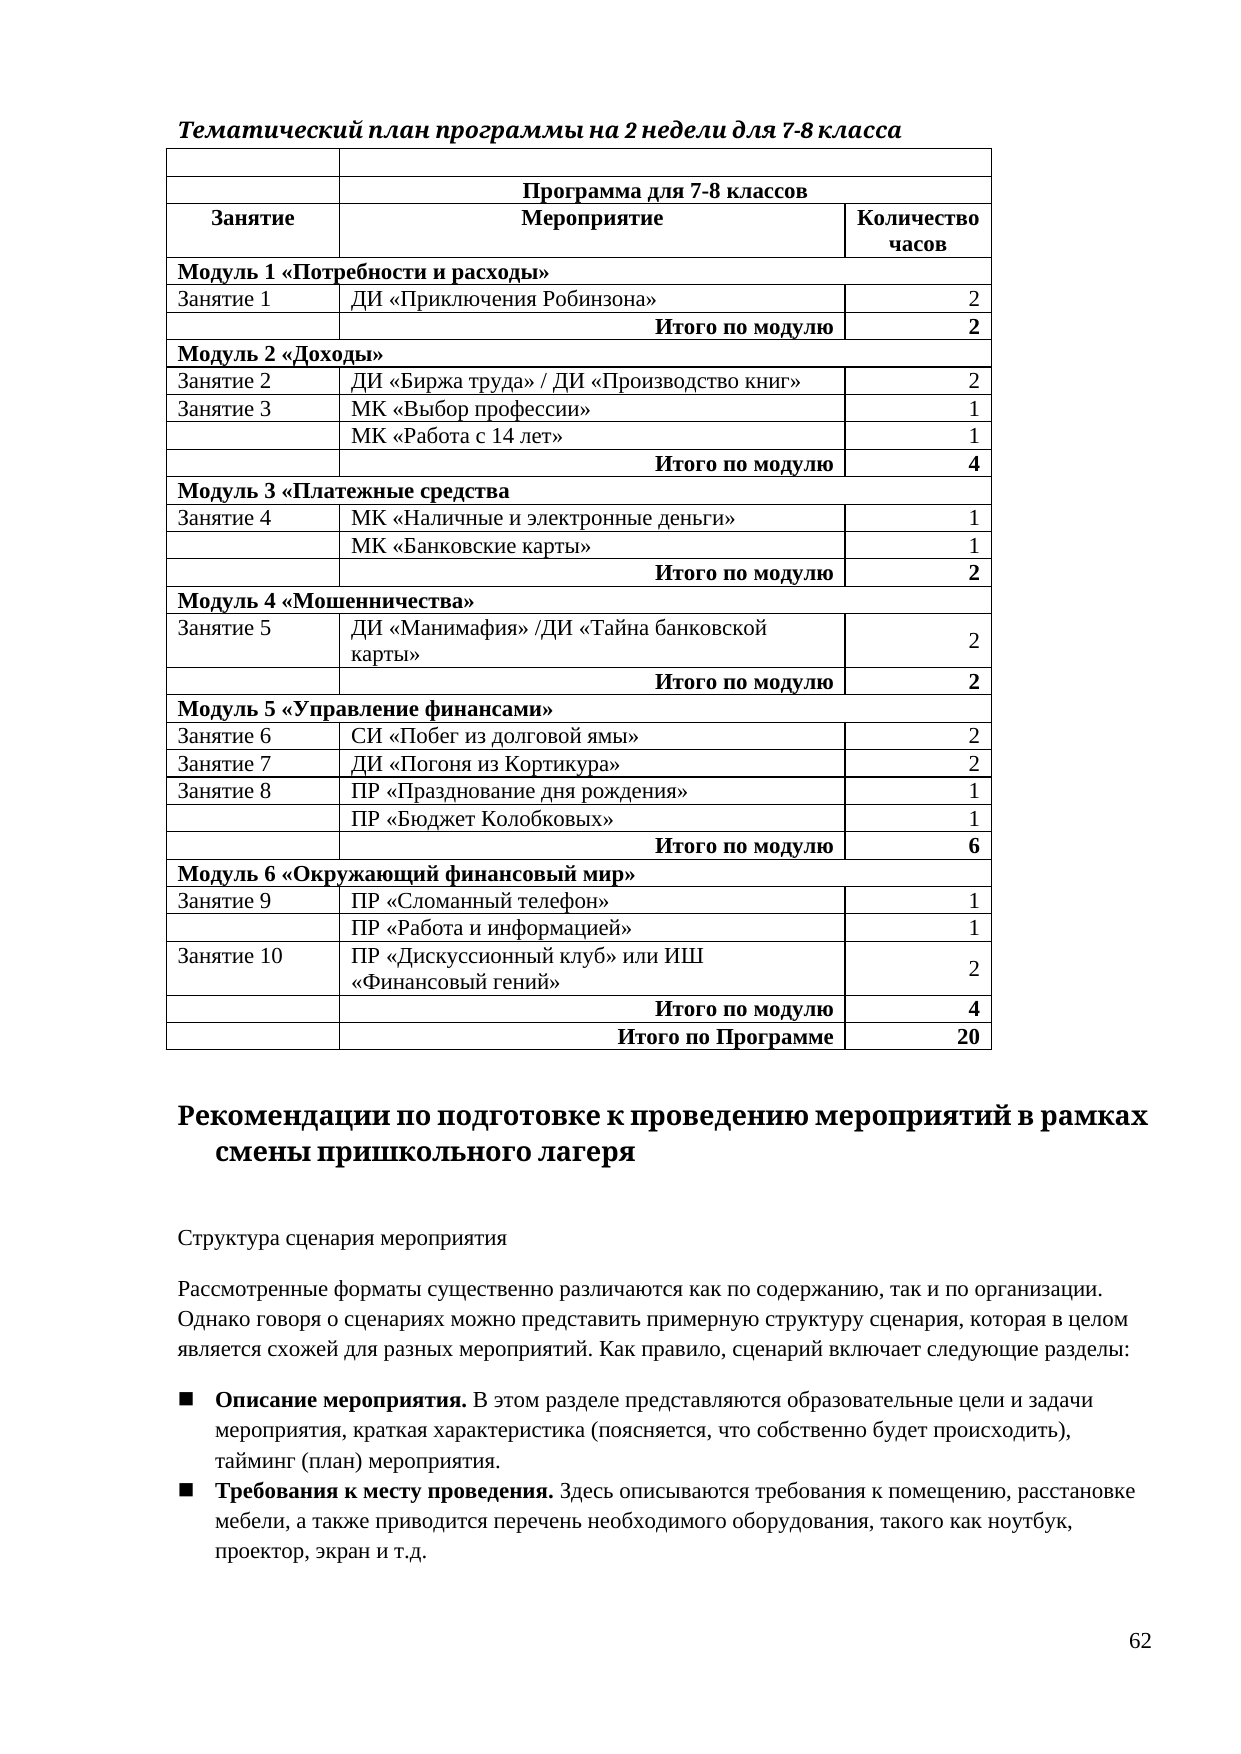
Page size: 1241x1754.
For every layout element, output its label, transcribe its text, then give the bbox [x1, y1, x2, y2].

table_cell Итого по модулю [340, 313, 844, 339]
table_cell 1 [846, 914, 991, 941]
table_cell Программа для 7-8 классов [340, 177, 991, 203]
table_cell ПР «Сломанный телефон» [340, 887, 844, 913]
table_cell ДИ «Приключения Робинзона» [340, 285, 844, 312]
table_cell ДИ «Манимафия» /ДИ «Тайна банковской карты» [340, 614, 844, 667]
table_cell Итого по модулю [340, 996, 844, 1022]
table_cell СИ «Побег из долговой ямы» [340, 723, 844, 749]
table_cell ПР «Дискуссионный клуб» или ИШ «Финансовый гений» [340, 942, 844, 994]
table_cell 1 [846, 505, 991, 531]
table_cell ДИ «Биржа труда» / ДИ «Производство книг» [340, 368, 844, 394]
table_cell Занятие 4 [167, 505, 339, 531]
table_cell [167, 532, 339, 558]
table_cell ДИ «Погоня из Кортикура» [340, 750, 844, 776]
table_cell Итого по модулю [340, 832, 844, 858]
table_cell [167, 996, 339, 1022]
table_cell ПР «Празднование дня рождения» [340, 778, 844, 804]
table_cell 1 [846, 805, 991, 831]
table_cell [167, 1023, 339, 1049]
table_cell 2 [846, 368, 991, 394]
table_cell Модуль 2 «Доходы» [167, 340, 991, 366]
table_cell Модуль 4 «Мошенничества» [167, 587, 991, 613]
table_cell [167, 177, 339, 203]
table_cell Занятие 2 [167, 368, 339, 394]
table_cell Занятие 8 [167, 778, 339, 804]
table_cell Занятие 9 [167, 887, 339, 913]
table_cell Итого по модулю [340, 668, 844, 694]
table_cell МК «Банковские карты» [340, 532, 844, 558]
table_cell [167, 313, 339, 339]
table_cell [167, 914, 339, 941]
text Структура сценария мероприятия [177, 1224, 1152, 1250]
table_cell Итого по Программе [340, 1023, 844, 1049]
table_cell Занятие [167, 204, 339, 257]
table_cell Модуль 5 «Управление финансами» [167, 695, 991, 722]
table_cell Модуль 1 «Потребности и расходы» [167, 258, 991, 284]
subtitle Рекомендации по подготовке к проведению мероприятий в рамках смены пришкольного лагеря [177, 1101, 1152, 1168]
table_cell МК «Работа с 14 лет» [340, 422, 844, 449]
table_cell 2 [846, 668, 991, 694]
table_header [340, 149, 991, 176]
table_cell Количество часов [846, 204, 991, 257]
table_cell Итого по модулю [340, 559, 844, 586]
table_cell Занятие 3 [167, 395, 339, 421]
table_cell [167, 668, 339, 694]
table_cell [167, 805, 339, 831]
table_cell 2 [846, 750, 991, 776]
table_cell ПР «Бюджет Колобковых» [340, 805, 844, 831]
table_cell 4 [846, 450, 991, 476]
table_cell [167, 422, 339, 449]
table_cell 6 [846, 832, 991, 858]
list Требования к месту проведения. Здесь описываются требования к помещению, расстановке мебели, а также приводится перечень необходимого оборудования, такого как ноутбук, проектор, экран и т.д. [177, 1477, 1152, 1564]
table_cell 1 [846, 778, 991, 804]
table_cell МК «Выбор профессии» [340, 395, 844, 421]
table_cell Занятие 1 [167, 285, 339, 312]
table_cell Занятие 7 [167, 750, 339, 776]
table_cell ПР «Работа и информацией» [340, 914, 844, 941]
text Рассмотренные форматы существенно различаются как по содержанию, так и по организации. Однако говоря о сценариях можно представить примерную структуру сценария, которая в целом является схожей для разных мероприятий. Как правило, сценарий включает следующие разделы: [177, 1275, 1152, 1362]
table_cell Модуль 3 «Платежные средства [167, 477, 991, 503]
table_cell Модуль 6 «Окружающий финансовый мир» [167, 860, 991, 886]
table_cell [167, 559, 339, 586]
table_cell Итого по модулю [340, 450, 844, 476]
table_cell 2 [846, 614, 991, 667]
table_cell Занятие 5 [167, 614, 339, 667]
table_cell [167, 832, 339, 858]
table_cell 1 [846, 532, 991, 558]
table_cell Занятие 6 [167, 723, 339, 749]
table_cell 2 [846, 723, 991, 749]
table_cell Занятие 10 [167, 942, 339, 994]
table_cell 1 [846, 422, 991, 449]
table_header [167, 149, 339, 176]
table_cell [167, 450, 339, 476]
table_cell МК «Наличные и электронные деньги» [340, 505, 844, 531]
table_cell 20 [846, 1023, 991, 1049]
table_cell 2 [846, 559, 991, 586]
table_cell 1 [846, 395, 991, 421]
table_cell 2 [846, 285, 991, 312]
table_cell 4 [846, 996, 991, 1022]
subtitle Тематический план программы на 2 недели для 7-8 класса [177, 118, 1152, 144]
table_cell 2 [846, 313, 991, 339]
list Описание мероприятия. В этом разделе представляются образовательные цели и задачи мероприятия, краткая характеристика (поясняется, что собственно будет происходить), тайминг (план) мероприятия. [177, 1386, 1152, 1473]
table_cell 1 [846, 887, 991, 913]
table_cell 2 [846, 942, 991, 994]
table_cell Мероприятие [340, 204, 844, 257]
